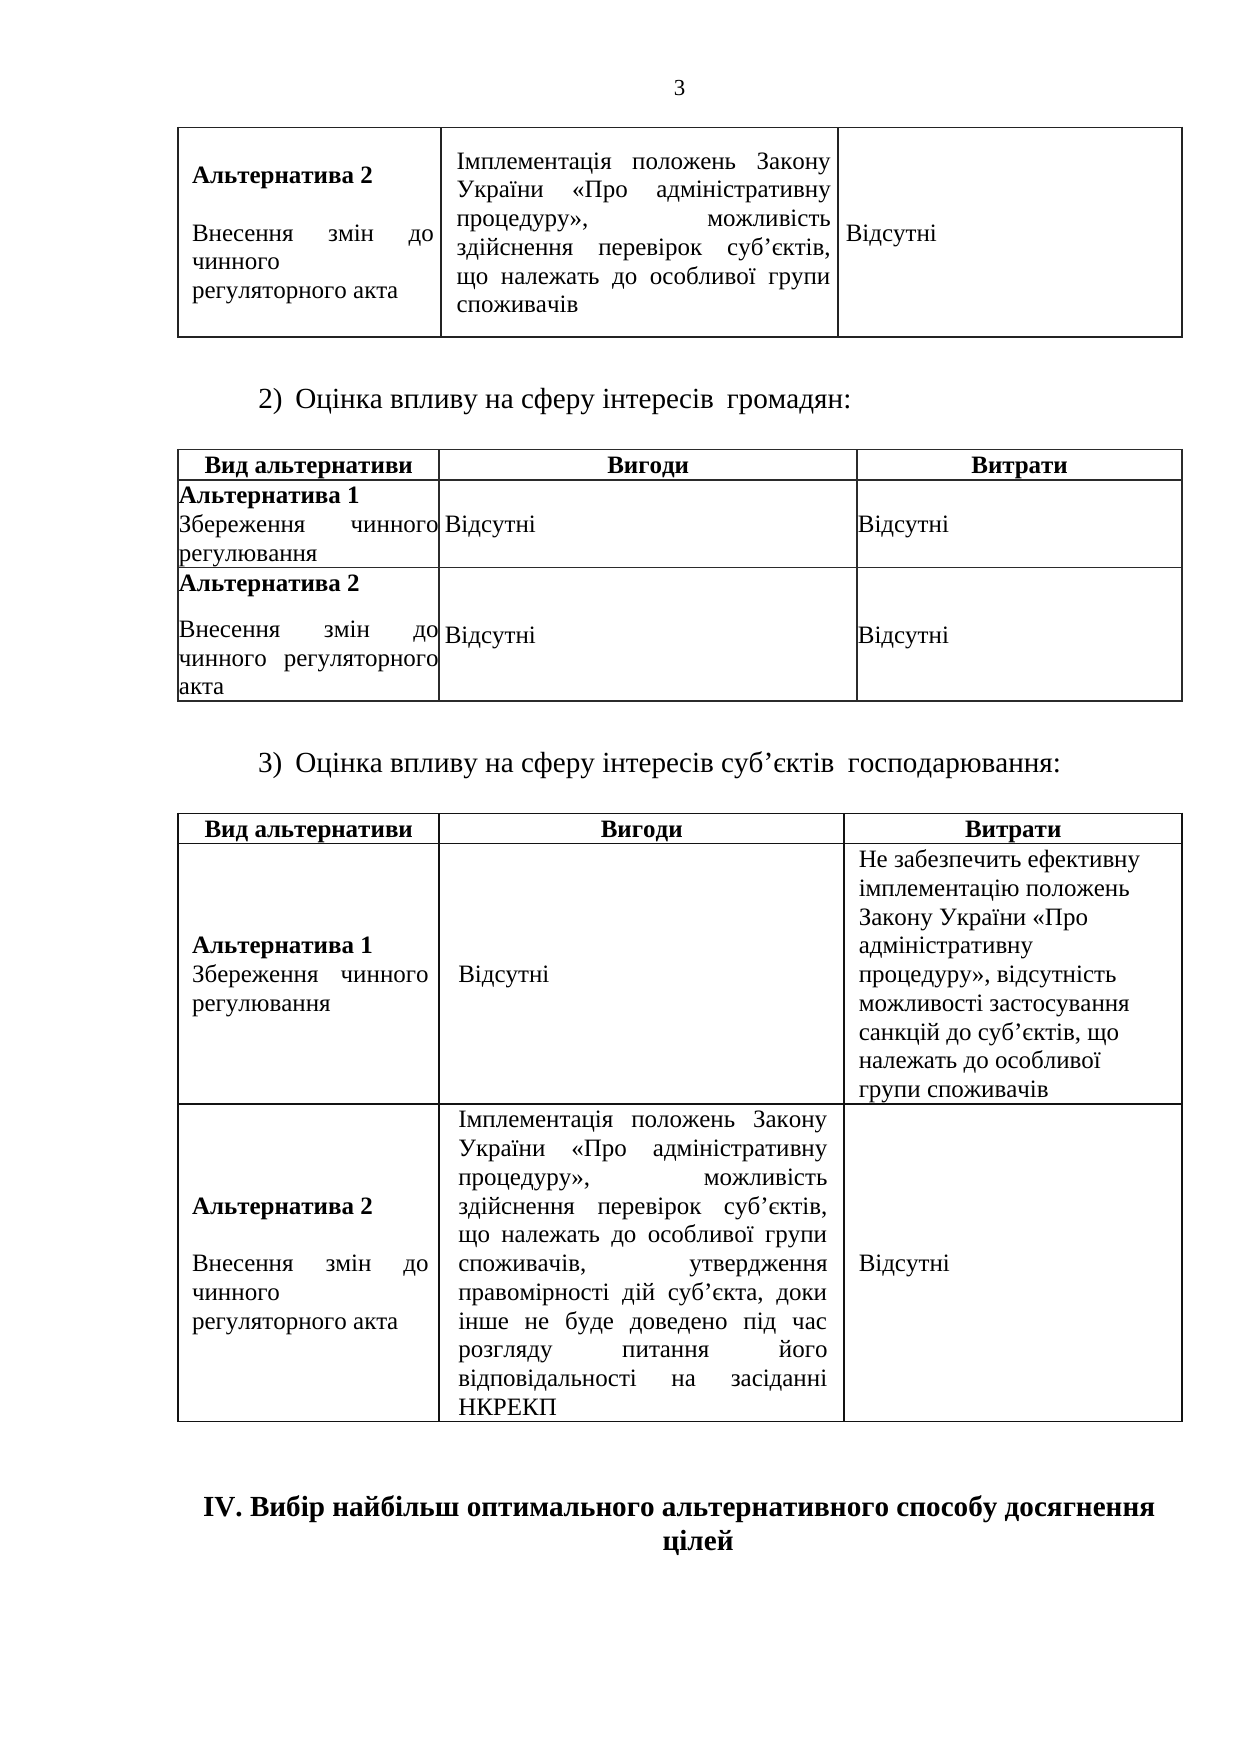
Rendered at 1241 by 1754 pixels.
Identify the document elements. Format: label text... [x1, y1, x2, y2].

table_cell Відсутні [440, 481, 856, 567]
table_cell Не забезпечить ефективну імплементацію положень Закону України «Про адміністративну процедуру», відсутність можливості застосування санкцій до суб’єктів, що належать до особливої групи споживачів [845, 844, 1181, 1103]
table_cell Альтернатива 2 Внесення змін до чинного регуляторного акта [179, 1105, 438, 1421]
table_header Вид альтернативи [179, 450, 438, 479]
table_cell Відсутні [858, 568, 1181, 700]
table_cell Відсутні [858, 481, 1181, 567]
list Оцінка впливу на сферу інтересів громадян: [258, 381, 1181, 415]
table_header Вид альтернативи [179, 814, 438, 843]
table_header Витрати [845, 814, 1181, 843]
table_cell Альтернатива 2 Внесення змін до чинного регуляторного акта [179, 568, 438, 700]
table_cell Альтернатива 1 Збереження чинного регулювання [179, 481, 438, 567]
table_header Вигоди [440, 814, 843, 843]
table_cell Відсутні [845, 1105, 1181, 1421]
table_cell Імплементація положень Закону України «Про адміністративну процедуру», можливість здійснення перевірок суб’єктів, що належать до особливої групи споживачів [442, 128, 837, 336]
table_header Вигоди [440, 450, 856, 479]
list Вибір найбільш оптимального альтернативного способу досягнення цілей [177, 1489, 1181, 1557]
table_cell Імплементація положень Закону України «Про адміністративну процедуру», можливість здійснення перевірок суб’єктів, що належать до особливої групи споживачів, утвердження правомірності дій суб’єкта, доки інше не буде доведено під час розгляду питання його відповідальності на засіданні НКРЕКП [440, 1105, 843, 1421]
table_cell Відсутні [440, 568, 856, 700]
table_cell Відсутні [839, 128, 1181, 336]
table_header Витрати [858, 450, 1181, 479]
list Оцінка впливу на сферу інтересів cyб’єктів господарювання: [258, 745, 1181, 779]
table_cell Альтернатива 2 Внесення змін до чинного регуляторного акта [179, 128, 440, 336]
table_cell Альтернатива 1 Збереження чинного регулювання [179, 844, 438, 1103]
table_cell Відсутні [440, 844, 843, 1103]
